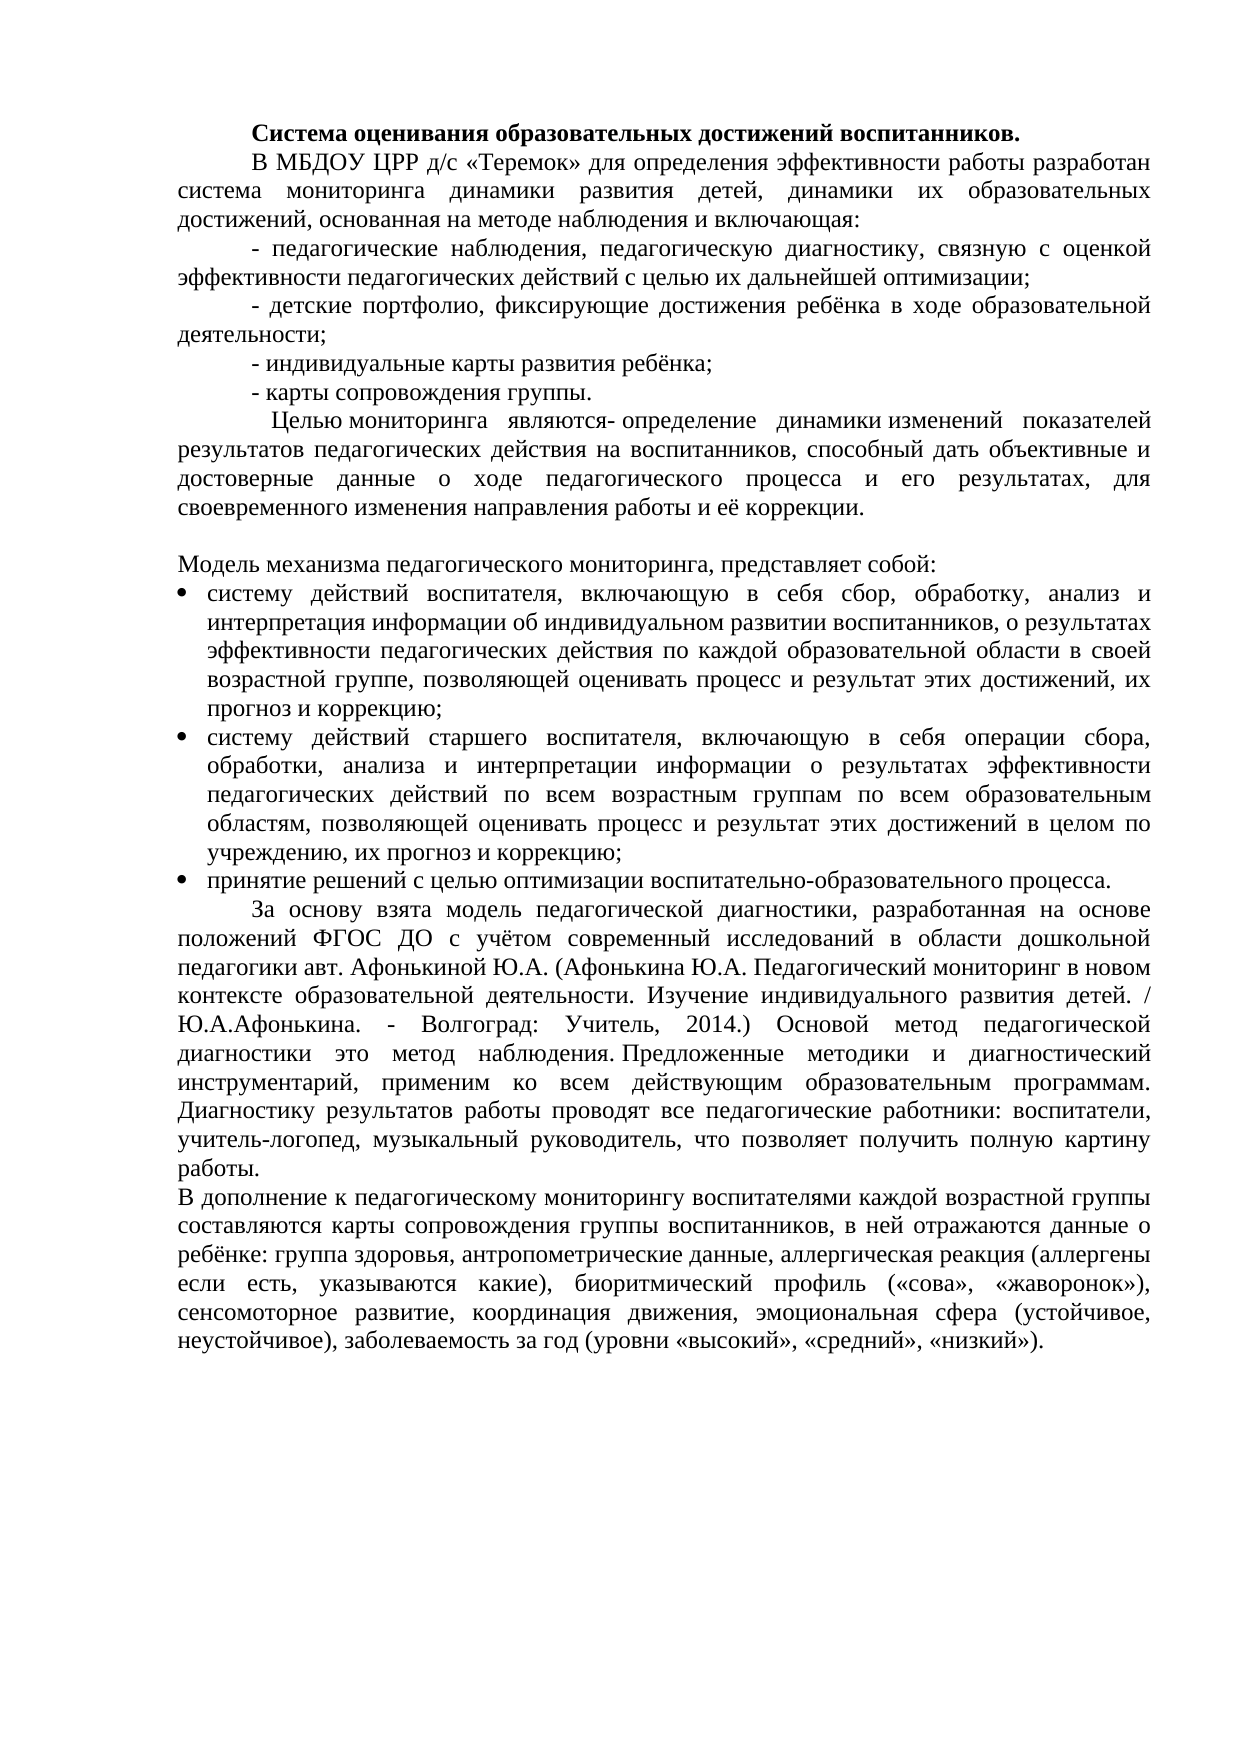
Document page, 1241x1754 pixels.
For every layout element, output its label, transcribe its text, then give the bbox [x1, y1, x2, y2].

text - карты сопровождения группы. [177, 377, 1152, 406]
text - детские портфолио, фиксирующие достижения ребёнка в ходе образовательной деятельности; [177, 291, 1152, 348]
text Целью мониторинга являются- определение динамики изменений показателей результатов педагогических действия на воспитанников, способный дать объективные и достоверные данные о ходе педагогического процесса и его результатах, для своевременного изменения направления работы и её коррекции. [177, 406, 1152, 521]
text В МБДОУ ЦРР д/с «Теремок» для определения эффективности работы разработан система мониторинга динамики развития детей, динамики их образовательных достижений, основанная на методе наблюдения и включающая: [177, 147, 1152, 233]
list систему действий воспитателя, включающую в себя сбор, обработку, анализ и интерпретация информации об индивидуальном развитии воспитанников, о результатах эффективности педагогических действия по каждой образовательной области в своей возрастной группе, позволяющей оценивать процесс и результат этих достижений, их прогноз и коррекцию; [177, 578, 1152, 722]
text - индивидуальные карты развития ребёнка; [177, 348, 1152, 377]
list принятие решений с целью оптимизации воспитательно-образовательного процесса. [177, 866, 1152, 894]
text За основу взята модель педагогической диагностики, разработанная на основе положений ФГОС ДО с учётом современный исследований в области дошкольной педагогики авт. Афонькиной Ю.А. (Афонькина Ю.А. Педагогический мониторинг в новом контексте образовательной деятельности. Изучение индивидуального развития детей. / Ю.А.Афонькина. - Волгоград: Учитель, 2014.) Основой метод педагогической диагностики это метод наблюдения. Предложенные методики и диагностический инструментарий, применим ко всем действующим образовательным программам. Диагностику результатов работы проводят все педагогические работники: воспитатели, учитель-логопед, музыкальный руководитель, что позволяет получить полную картину работы. [177, 894, 1152, 1182]
text Система оценивания образовательных достижений воспитанников. [177, 118, 1152, 147]
text В дополнение к педагогическому мониторингу воспитателями каждой возрастной группы составляются карты сопровождения группы воспитанников, в ней отражаются данные о ребёнке: группа здоровья, антропометрические данные, аллергическая реакция (аллергены если есть, указываются какие), биоритмический профиль («сова», «жаворонок»), сенсомоторное развитие, координация движения, эмоциональная сфера (устойчивое, неустойчивое), заболеваемость за год (уровни «высокий», «средний», «низкий»). [177, 1182, 1152, 1354]
text Модель механизма педагогического мониторинга, представляет собой: [177, 549, 1152, 578]
text - педагогические наблюдения, педагогическую диагностику, связную с оценкой эффективности педагогических действий с целью их дальнейшей оптимизации; [177, 233, 1152, 291]
list систему действий старшего воспитателя, включающую в себя операции сбора, обработки, анализа и интерпретации информации о результатах эффективности педагогических действий по всем возрастным группам по всем образовательным областям, позволяющей оценивать процесс и результат этих достижений в целом по учреждению, их прогноз и коррекцию; [177, 722, 1152, 866]
